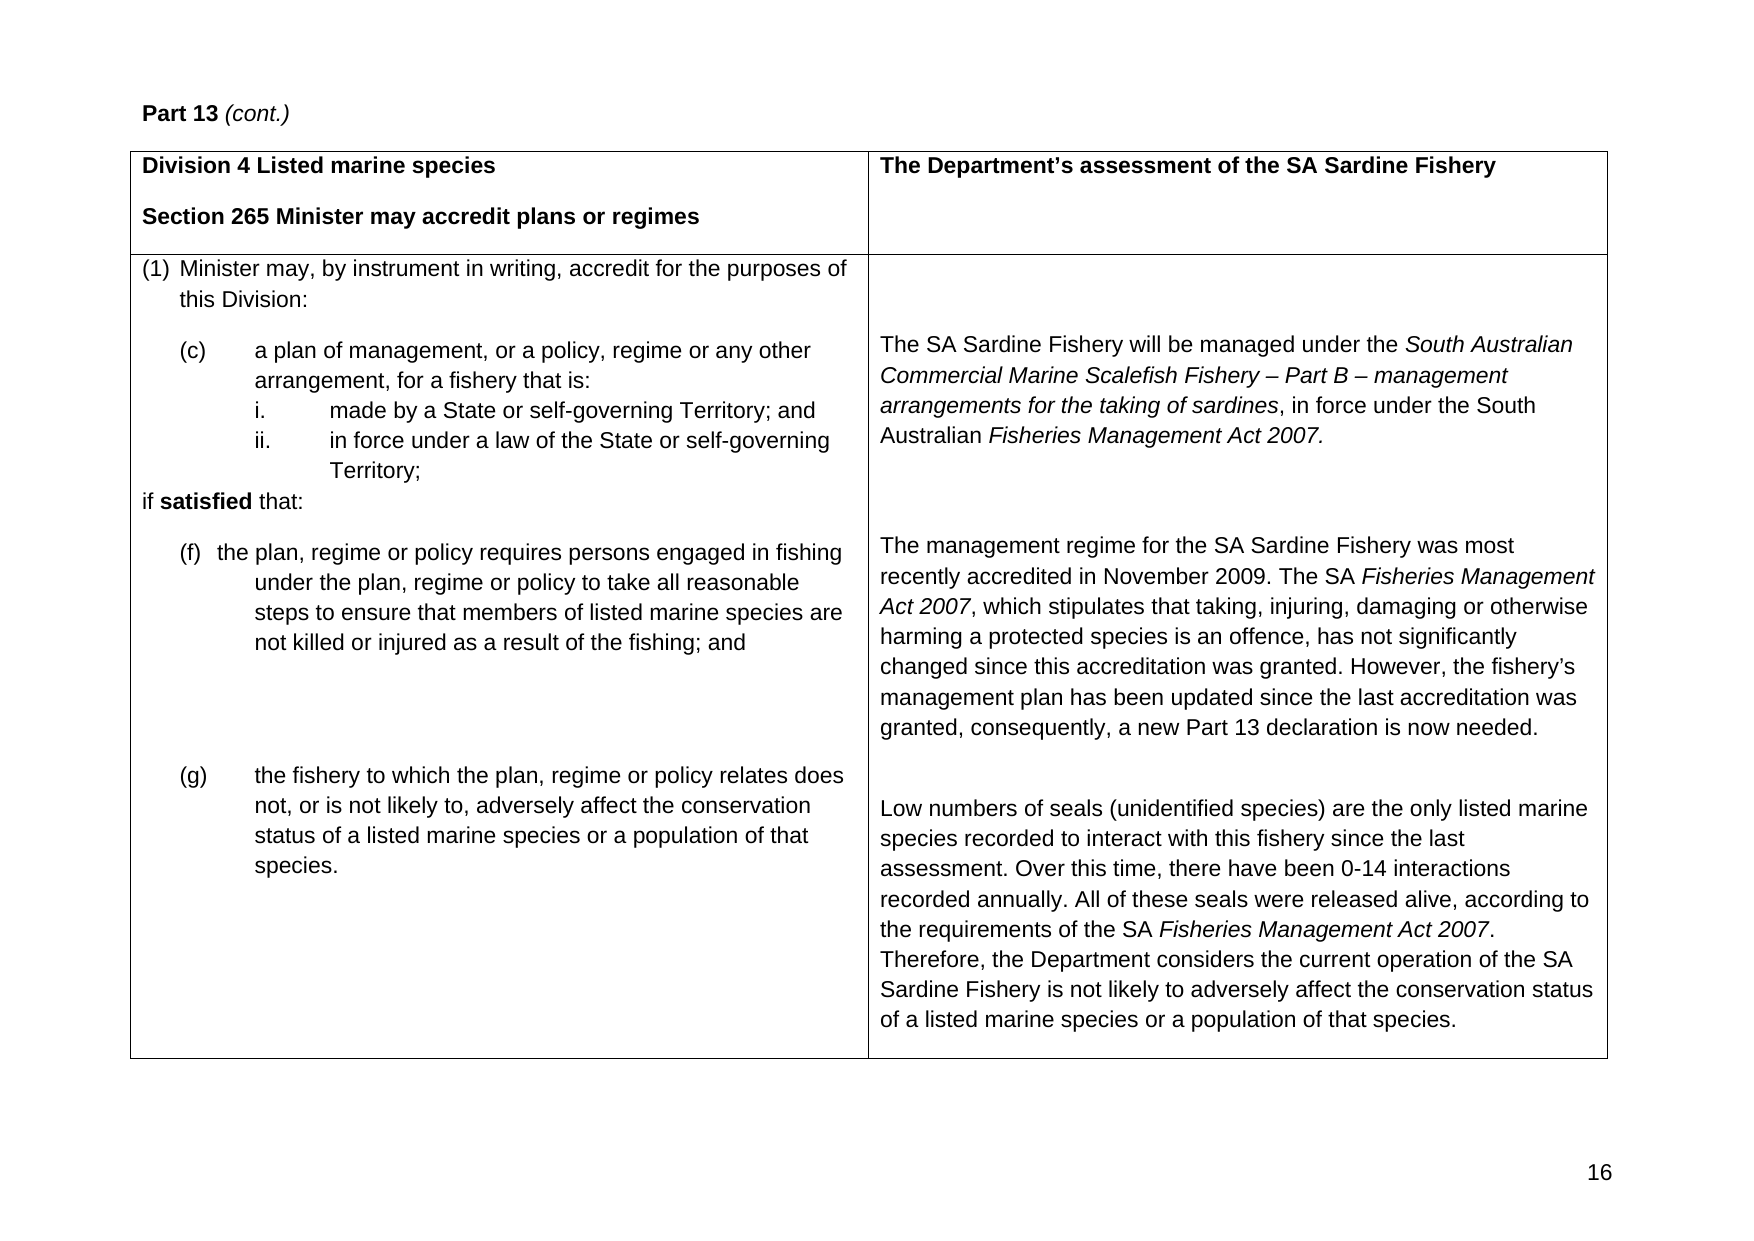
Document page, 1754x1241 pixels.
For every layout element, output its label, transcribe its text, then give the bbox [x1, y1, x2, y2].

table_cell The SA Sardine Fishery will be managed under the South Australian Commercial Marine Scalefish Fishery – Part B – management arrangements for the taking of sardines, in force under the South Australian Fisheries Management Act 2007. The management regime for the SA Sardine Fishery was most recently accredited in November 2009. The SA Fisheries Management Act 2007, which stipulates that taking, injuring, damaging or otherwise harming a protected species is an offence, has not significantly changed since this accreditation was granted. However, the fishery’s management plan has been updated since the last accreditation was granted, consequently, a new Part 13 declaration is now needed. Low numbers of seals (unidentified species) are the only listed marine species recorded to interact with this fishery since the last assessment. Over this time, there have been 0-14 interactions recorded annually. All of these seals were released alive, according to the requirements of the SA Fisheries Management Act 2007. Therefore, the Department considers the current operation of the SA Sardine Fishery is not likely to adversely affect the conservation status of a listed marine species or a population of that species. [869, 255, 1607, 1057]
table_cell (1) Minister may, by instrument in writing, accredit for the purposes of this Division: a plan of management, or a policy, regime or any other arrangement, for a fishery that is: made by a State or self-governing Territory; and in force under a law of the State or self-governing Territory; if satisfied that: the plan, regime or policy requires persons engaged in fishing under the plan, regime or policy to take all reasonable steps to ensure that members of listed marine species are not killed or injured as a result of the fishing; and the fishery to which the plan, regime or policy relates does not, or is not likely to, adversely affect the conservation status of a listed marine species or a population of that species. [131, 255, 868, 1057]
text Part 13 (cont.) [142, 100, 1612, 127]
table_header Division 4 Listed marine species Section 265 Minister may accredit plans or regimes [131, 152, 868, 254]
table_header The Department’s assessment of the SA Sardine Fishery [869, 152, 1607, 254]
